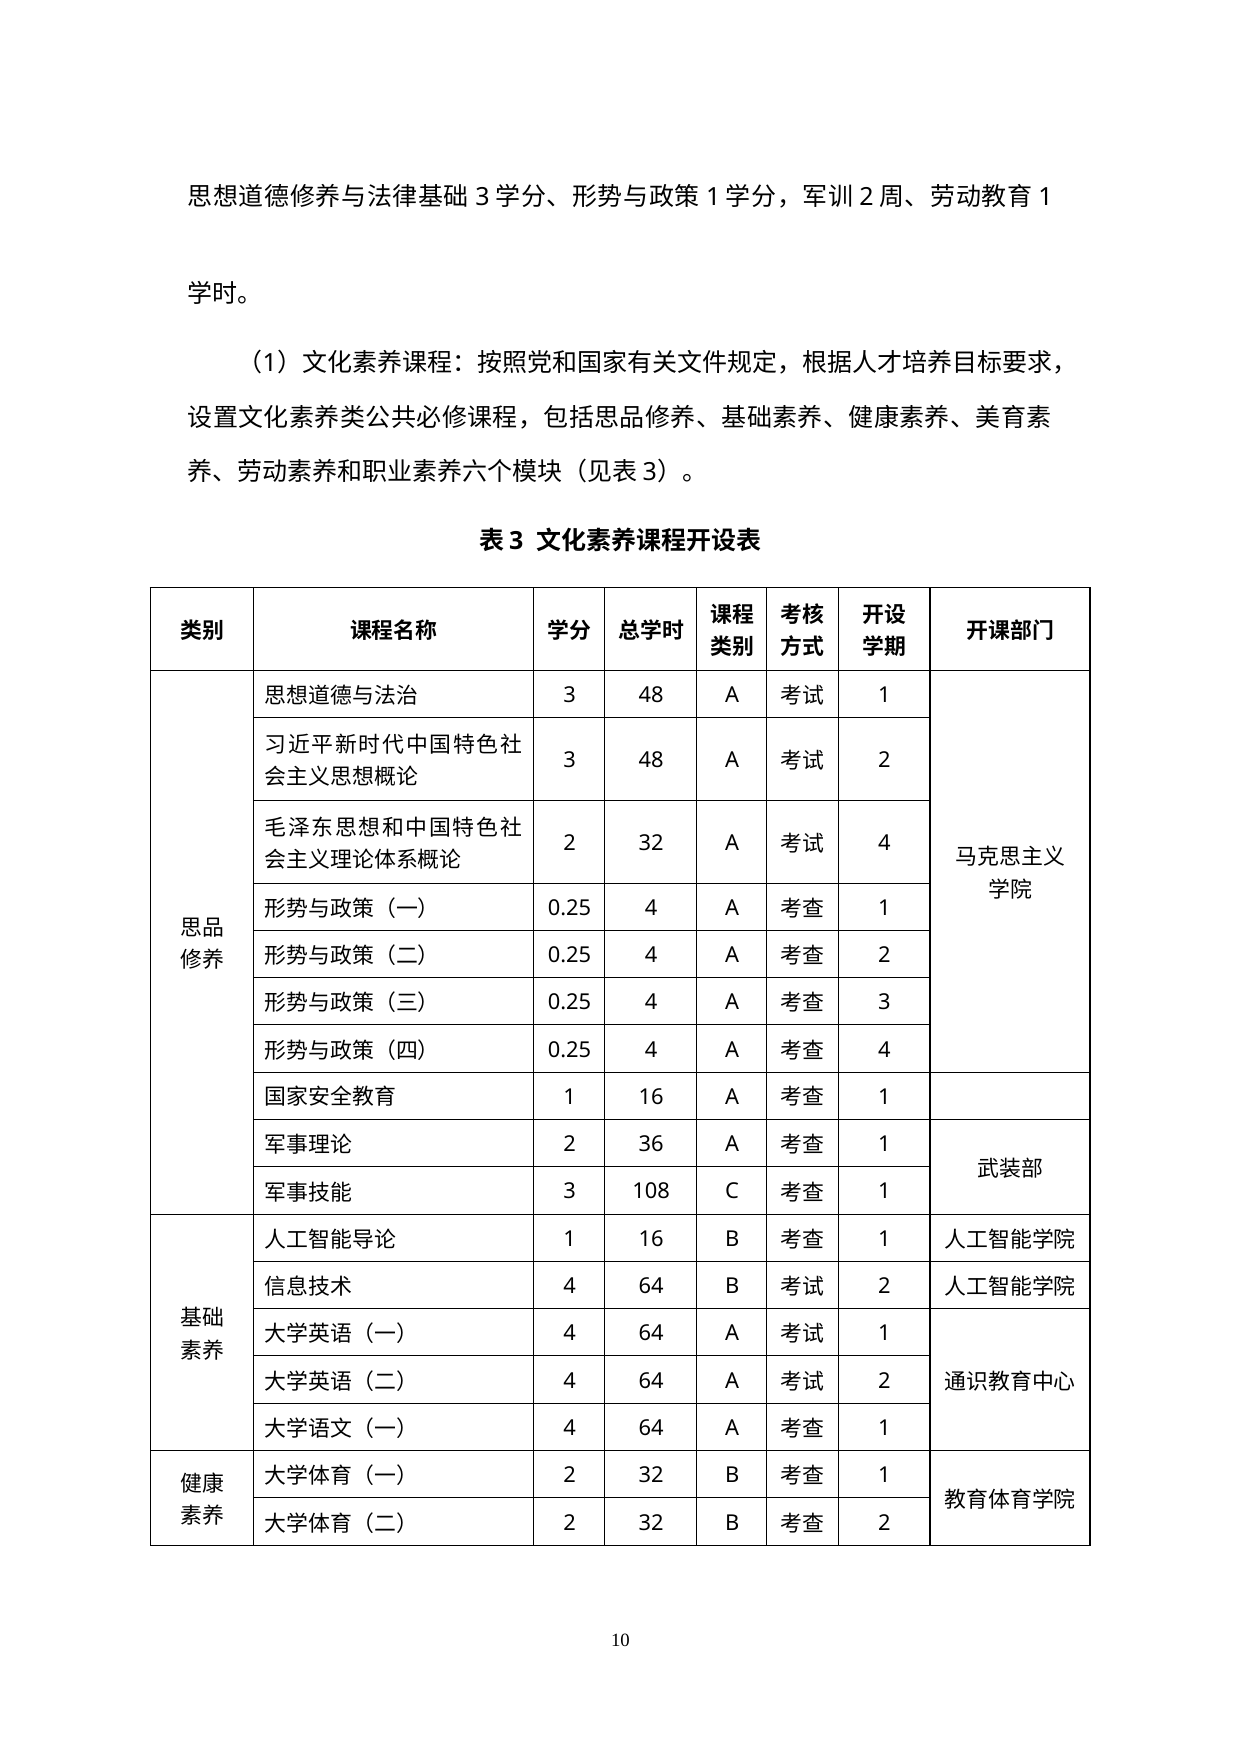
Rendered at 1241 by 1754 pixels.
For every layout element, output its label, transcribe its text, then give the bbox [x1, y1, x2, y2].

table_cell 64 [605, 1404, 696, 1450]
table_cell 大学体育（二） [254, 1498, 533, 1544]
table_cell 国家安全教育 [254, 1073, 533, 1119]
table_cell 32 [605, 801, 696, 882]
table_cell B [697, 1262, 766, 1308]
table_cell 4 [605, 884, 696, 930]
table_cell 1 [839, 1309, 929, 1355]
table_cell 32 [605, 1451, 696, 1497]
table_cell 通识教育中心 [931, 1309, 1089, 1450]
table_cell 考查 [767, 1498, 838, 1544]
table_cell 4 [534, 1309, 604, 1355]
table_cell 1 [839, 1215, 929, 1261]
table_cell 马克思主义 学院 [931, 671, 1089, 1072]
table_cell 2 [534, 1451, 604, 1497]
table_cell 考查 [767, 1167, 838, 1213]
table_cell 4 [839, 1025, 929, 1072]
table_cell A [697, 1404, 766, 1450]
table_cell 1 [839, 671, 929, 717]
table_header 课程类别 [697, 588, 766, 670]
table_cell 考查 [767, 1215, 838, 1261]
table_cell 108 [605, 1167, 696, 1213]
table_cell A [697, 718, 766, 800]
table_cell 习近平新时代中国特色社会主义思想概论 [254, 718, 533, 800]
table_cell 0.25 [534, 931, 604, 977]
table_cell 考试 [767, 718, 838, 800]
table_cell 信息技术 [254, 1262, 533, 1308]
table_cell A [697, 671, 766, 717]
table_cell A [697, 978, 766, 1024]
table_header 开设 学期 [839, 588, 929, 670]
table_cell 大学英语（一） [254, 1309, 533, 1355]
table_cell 形势与政策（一） [254, 884, 533, 930]
table_cell 48 [605, 671, 696, 717]
table_cell 64 [605, 1309, 696, 1355]
table_cell B [697, 1498, 766, 1544]
table_cell 2 [839, 931, 929, 977]
table_cell 武装部 [931, 1120, 1089, 1213]
table_cell 4 [605, 978, 696, 1024]
table_cell 2 [534, 1498, 604, 1544]
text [187, 162, 1053, 324]
table_cell B [697, 1451, 766, 1497]
table_cell 2 [839, 1356, 929, 1403]
table_cell 1 [534, 1073, 604, 1119]
table_cell B [697, 1215, 766, 1261]
table_cell 思品 修养 [151, 671, 253, 1213]
table_cell 4 [605, 931, 696, 977]
table_cell 毛泽东思想和中国特色社会主义理论体系概论 [254, 801, 533, 882]
table_cell 考试 [767, 1262, 838, 1308]
table_cell 2 [839, 1498, 929, 1544]
table_cell 1 [839, 1120, 929, 1166]
table_cell 64 [605, 1262, 696, 1308]
table_cell 人工智能导论 [254, 1215, 533, 1261]
table_header 类别 [151, 588, 253, 670]
table_cell 考查 [767, 1120, 838, 1166]
table_cell 3 [534, 671, 604, 717]
table_cell 1 [839, 884, 929, 930]
table_cell 16 [605, 1215, 696, 1261]
table_cell 4 [534, 1262, 604, 1308]
table_cell 3 [534, 718, 604, 800]
table_cell 36 [605, 1120, 696, 1166]
table_cell 军事技能 [254, 1167, 533, 1213]
table_cell A [697, 1025, 766, 1072]
table_cell 考查 [767, 1451, 838, 1497]
table_cell 0.25 [534, 1025, 604, 1072]
text 表3 文化素养课程开设表 [187, 506, 1053, 571]
table_cell 军事理论 [254, 1120, 533, 1166]
table_cell 16 [605, 1073, 696, 1119]
table_cell A [697, 801, 766, 882]
table_cell 48 [605, 718, 696, 800]
table_cell 大学语文（一） [254, 1404, 533, 1450]
table_cell 2 [839, 718, 929, 800]
table_header 考核方式 [767, 588, 838, 670]
table_header 总学时 [605, 588, 696, 670]
table_cell 考试 [767, 801, 838, 882]
table_cell [931, 1073, 1089, 1119]
table_cell 0.25 [534, 978, 604, 1024]
table_cell 考查 [767, 978, 838, 1024]
table_cell 4 [534, 1404, 604, 1450]
table_cell 考查 [767, 884, 838, 930]
table_cell A [697, 1309, 766, 1355]
table_cell C [697, 1167, 766, 1213]
table_cell 4 [839, 801, 929, 882]
table_cell 教育体育学院 [931, 1451, 1089, 1544]
table_cell 0.25 [534, 884, 604, 930]
table_cell 2 [839, 1262, 929, 1308]
table_cell 人工智能学院 [931, 1262, 1089, 1308]
table_cell 人工智能学院 [931, 1215, 1089, 1261]
table_cell 健康 素养 [151, 1451, 253, 1544]
table_cell 3 [534, 1167, 604, 1213]
table_cell A [697, 1073, 766, 1119]
table_cell 考查 [767, 931, 838, 977]
table_cell 3 [839, 978, 929, 1024]
table_cell 考试 [767, 671, 838, 717]
table_cell A [697, 931, 766, 977]
text （1）文化素养课程：按照党和国家有关文件规定，根据人才培养目标要求，设置文化素养类公共必修课程，包括思品修养、基础素养、健康素养、美育素养、劳动素养和职业素养六个模块（见表3）。 [187, 343, 1053, 488]
table_cell 考试 [767, 1356, 838, 1403]
table_cell 大学英语（二） [254, 1356, 533, 1403]
table_cell A [697, 1356, 766, 1403]
table_cell 1 [839, 1167, 929, 1213]
table_cell 32 [605, 1498, 696, 1544]
table_cell 考查 [767, 1073, 838, 1119]
table_cell 1 [839, 1073, 929, 1119]
table_cell 基础 素养 [151, 1215, 253, 1450]
table_cell 考试 [767, 1309, 838, 1355]
table_cell 4 [534, 1356, 604, 1403]
table_cell 形势与政策（三） [254, 978, 533, 1024]
table_cell 1 [839, 1451, 929, 1497]
table_cell A [697, 1120, 766, 1166]
table_cell 形势与政策（四） [254, 1025, 533, 1072]
table_header 课程名称 [254, 588, 533, 670]
table_cell 大学体育（一） [254, 1451, 533, 1497]
table_cell 思想道德与法治 [254, 671, 533, 717]
table_header 开课部门 [931, 588, 1089, 670]
table_cell 1 [839, 1404, 929, 1450]
table_cell 考查 [767, 1025, 838, 1072]
table_cell 考查 [767, 1404, 838, 1450]
table_cell 2 [534, 801, 604, 882]
table_cell 64 [605, 1356, 696, 1403]
table_cell 4 [605, 1025, 696, 1072]
table_cell 1 [534, 1215, 604, 1261]
table_cell 2 [534, 1120, 604, 1166]
table_cell 形势与政策（二） [254, 931, 533, 977]
table_header 学分 [534, 588, 604, 670]
table_cell A [697, 884, 766, 930]
